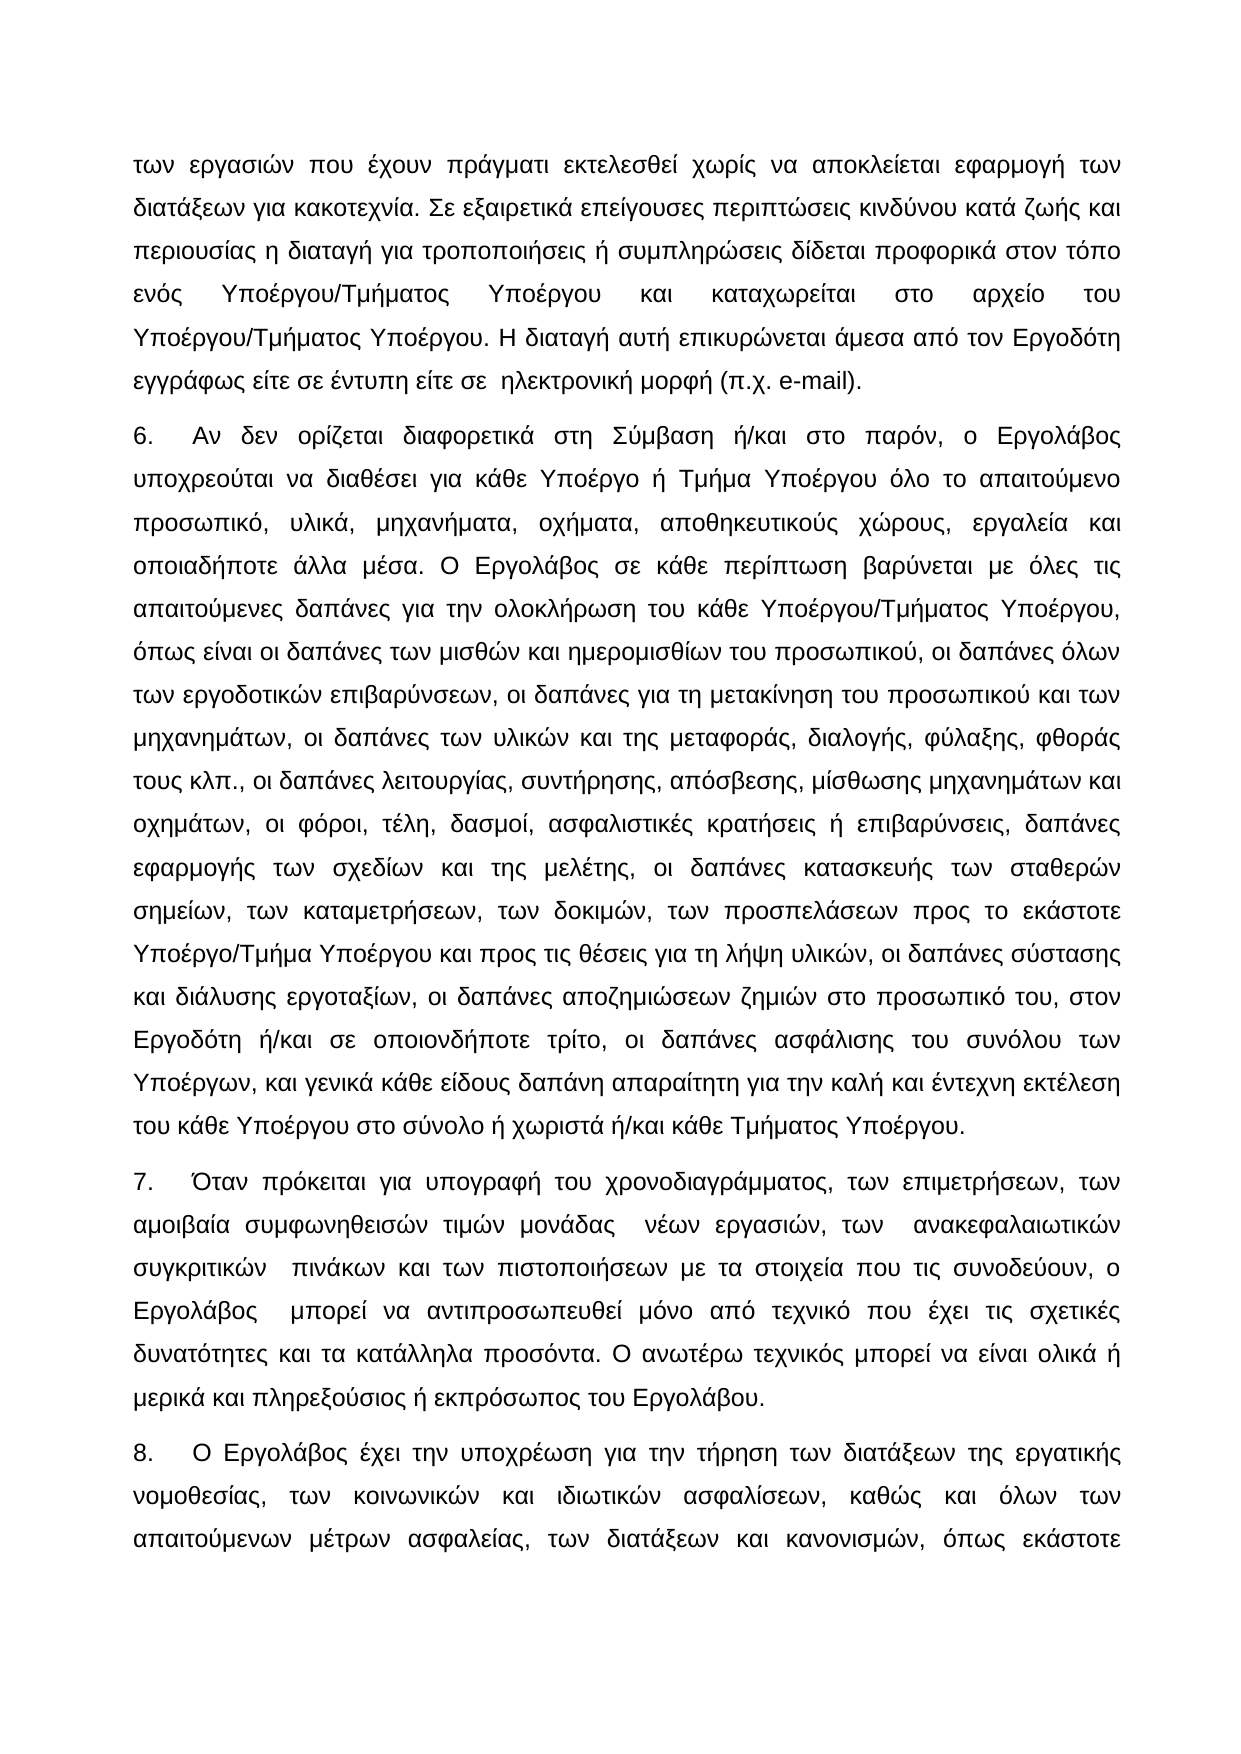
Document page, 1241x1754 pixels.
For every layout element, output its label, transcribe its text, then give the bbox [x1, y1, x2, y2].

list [133, 150, 1122, 394]
list Αν δεν ορίζεται διαφορετικά στη Σύμβαση ή/και στο παρόν, ο Εργολάβος υποχρεούται να διαθέσει για κάθε Υποέργο ή Τμήμα Υποέργου όλο το απαιτούμενο προσωπικό, υλικά, μηχανήματα, οχήματα, αποθηκευτικούς χώρους, εργαλεία και οποιαδήποτε άλλα μέσα. Ο Εργολάβος σε κάθε περίπτωση βαρύνεται με όλες τις απαιτούμενες δαπάνες για την ολοκλήρωση του κάθε Υποέργου/Τμήματος Υποέργου, όπως είναι οι δαπάνες των μισθών και ημερομισθίων του προσωπικού, οι δαπάνες όλων των εργοδοτικών επιβαρύνσεων, οι δαπάνες για τη μετακίνηση του προσωπικού και των μηχανημάτων, οι δαπάνες των υλικών και της μεταφοράς, διαλογής, φύλαξης, φθοράς τους κλπ., οι δαπάνες λειτουργίας, συντήρησης, απόσβεσης, μίσθωσης μηχανημάτων και οχημάτων, οι φόροι, τέλη, δασμοί, ασφαλιστικές κρατήσεις ή επιβαρύνσεις, δαπάνες εφαρμογής των σχεδίων και της μελέτης, οι δαπάνες κατασκευής των σταθερών σημείων, των καταμετρήσεων, των δοκιμών, των προσπελάσεων προς το εκάστοτε Υποέργο/Τμήμα Υποέργου και προς τις θέσεις για τη λήψη υλικών, οι δαπάνες σύστασης και διάλυσης εργοταξίων, οι δαπάνες αποζημιώσεων ζημιών στο προσωπικό του, στον Εργοδότη ή/και σε οποιονδήποτε τρίτο, οι δαπάνες ασφάλισης του συνόλου των Υποέργων, και γενικά κάθε είδους δαπάνη απαραίτητη για την καλή και έντεχνη εκτέλεση του κάθε Υποέργου στο σύνολο ή χωριστά ή/και κάθε Τμήματος Υποέργου. [133, 421, 1122, 1140]
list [133, 1438, 1122, 1553]
list Όταν πρόκειται για υπογραφή του χρονοδιαγράμματος, των επιμετρήσεων, των αμοιβαία συμφωνηθεισών τιμών μονάδας νέων εργασιών, των ανακεφαλαιωτικών συγκριτικών πινάκων και των πιστοποιήσεων με τα στοιχεία που τις συνοδεύουν, ο Εργολάβος μπορεί να αντιπροσωπευθεί μόνο από τεχνικό που έχει τις σχετικές δυνατότητες και τα κατάλληλα προσόντα. Ο ανωτέρω τεχνικός μπορεί να είναι ολικά ή μερικά και πληρεξούσιος ή εκπρόσωπος του Εργολάβου. [133, 1167, 1122, 1411]
